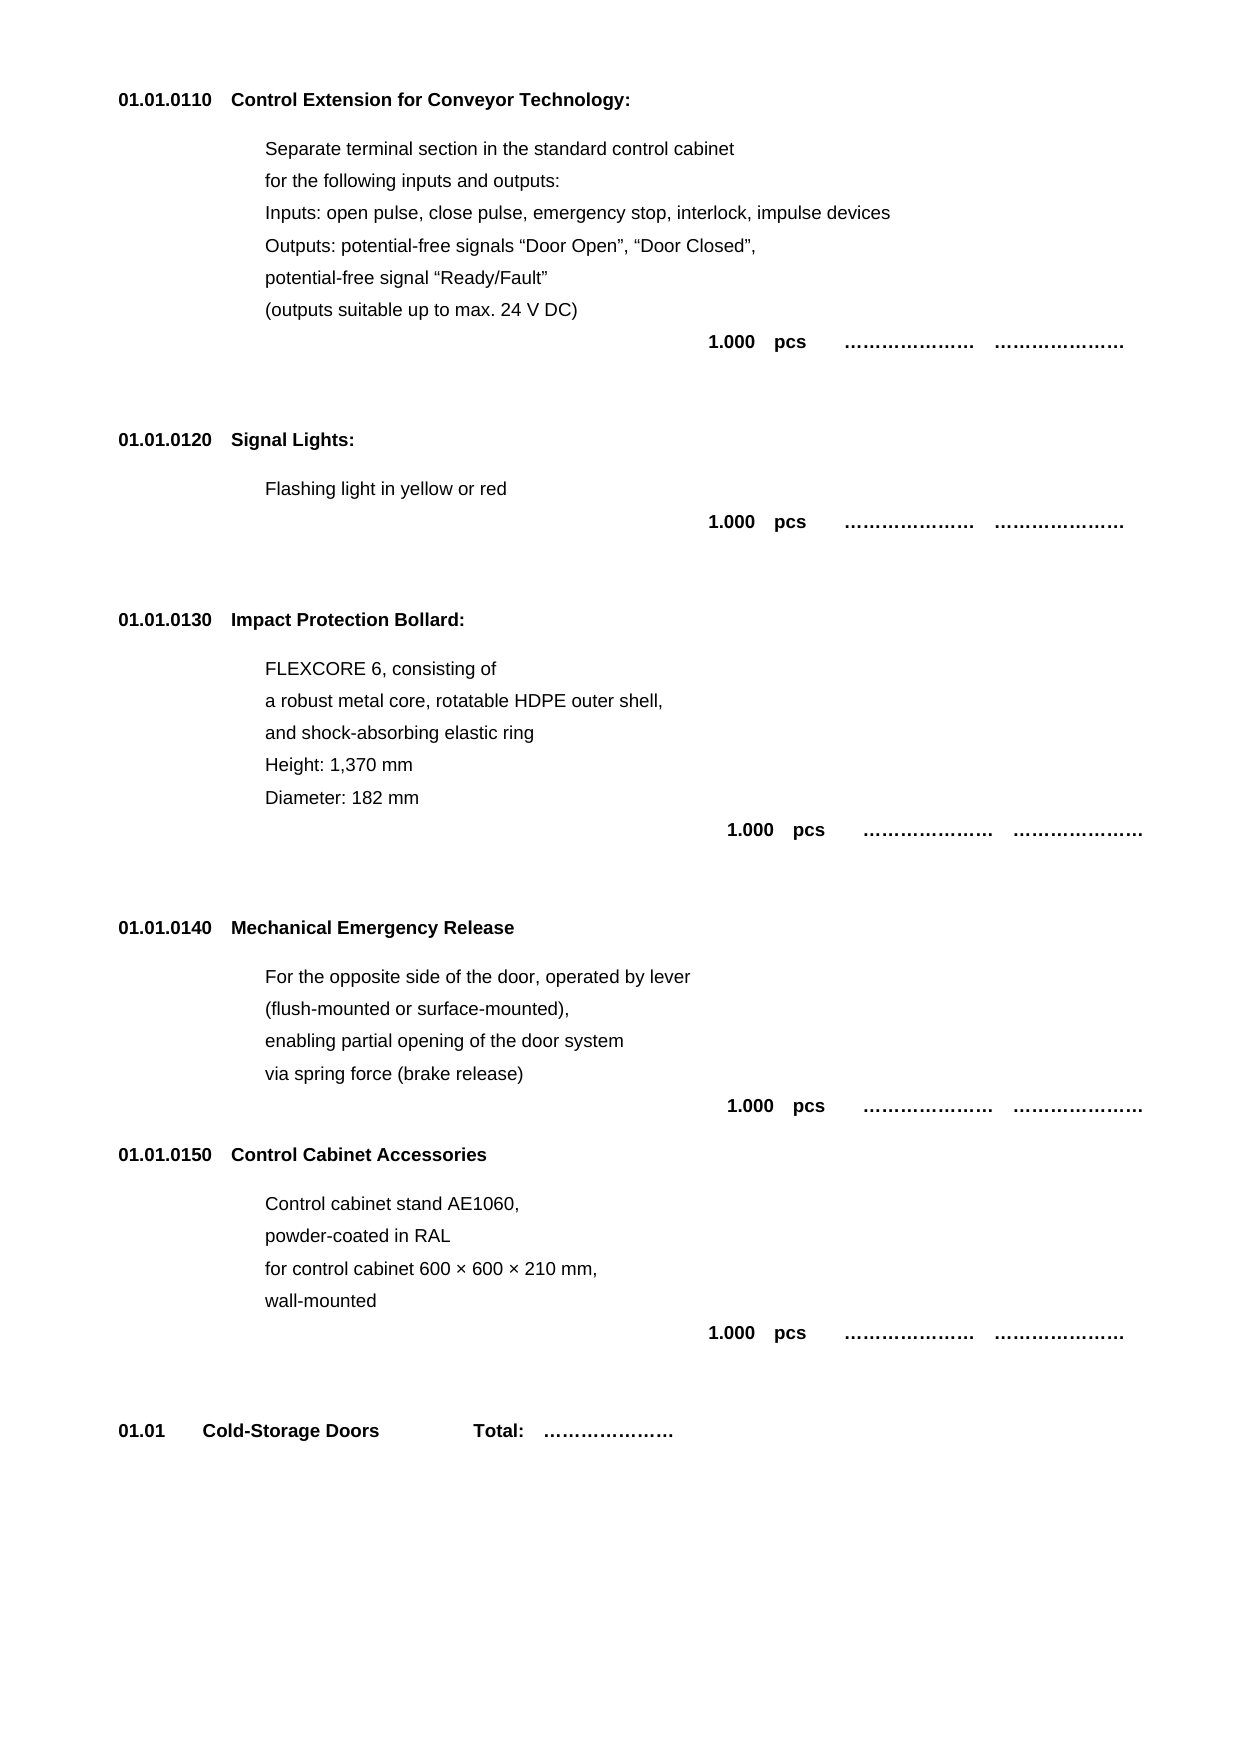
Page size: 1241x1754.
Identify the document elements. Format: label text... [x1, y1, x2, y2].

text 01.01.0150 Control Cabinet Accessories [118, 1144, 1152, 1165]
text Separate terminal section in the standard control cabinet for the following inputs and outputs: Inputs: open pulse, close pulse, emergency stop, interlock, impulse devices Outputs: potential-free signals “Door Open”, “Door Closed”, potential-free signal “Ready/Fault” (outputs suitable up to max. 24 V DC) 1.000 pcs ………………… ………………… [118, 138, 1152, 353]
text 01.01 Cold-Storage Doors Total: ………………… [118, 1420, 1152, 1441]
text Flashing light in yellow or red 1.000 pcs ………………… ………………… [118, 478, 1152, 532]
text Control cabinet stand AE1060, powder-coated in RAL for control cabinet 600 × 600 × 210 mm, wall-mounted 1.000 pcs ………………… ………………… [118, 1193, 1152, 1343]
text 01.01.0120 Signal Lights: [118, 429, 1152, 451]
text FLEXCORE 6, consisting of a robust metal core, rotatable HDPE outer shell, and shock-absorbing elastic ring Height: 1,370 mm Diameter: 182 mm 1.000 pcs ………………… ………………… [118, 657, 1152, 840]
text For the opposite side of the door, operated by lever (flush-mounted or surface-mounted), enabling partial opening of the door system via spring force (brake release) 1.000 pcs ………………… ………………… [118, 966, 1152, 1116]
text 01.01.0110 Control Extension for Conveyor Technology: [118, 89, 1152, 110]
text 01.01.0140 Mechanical Emergency Release [118, 917, 1152, 938]
text 01.01.0130 Impact Protection Bollard: [118, 608, 1152, 630]
